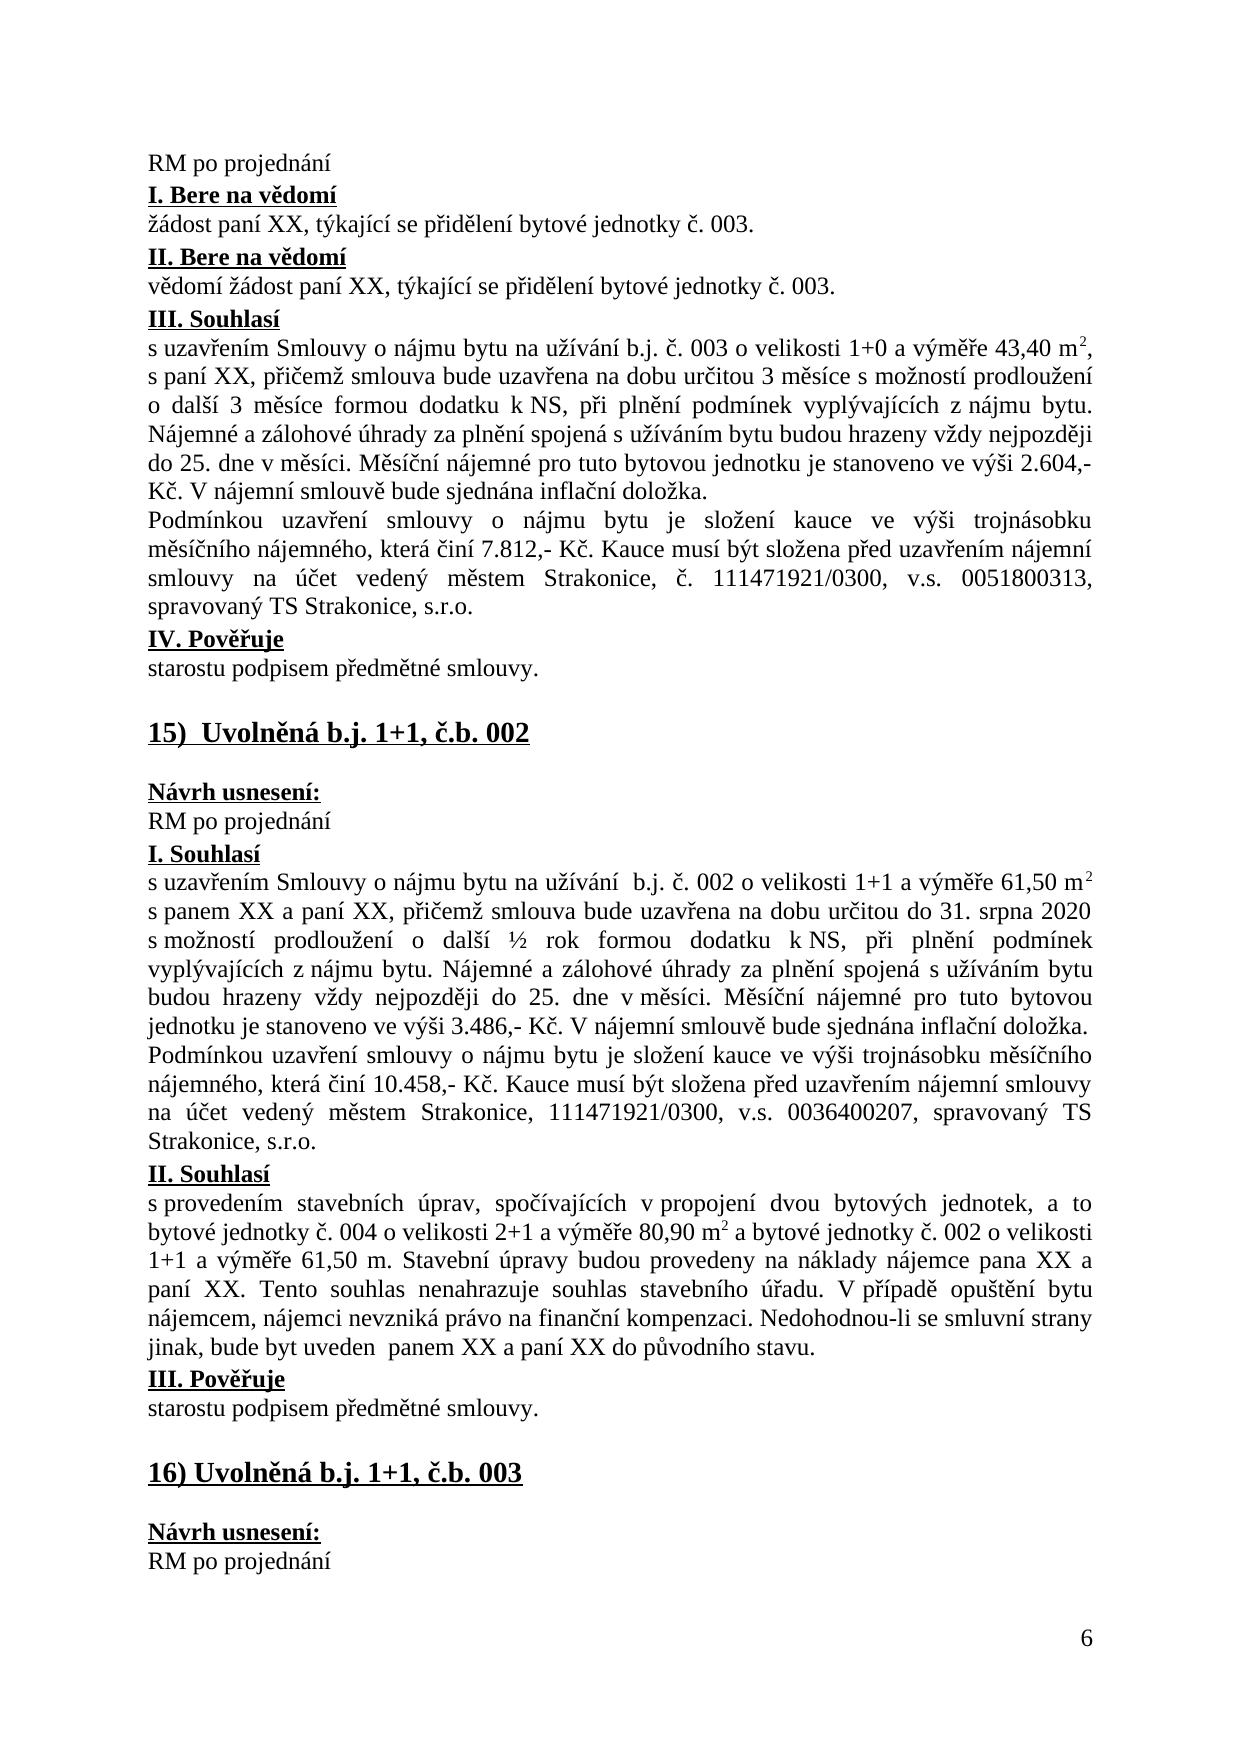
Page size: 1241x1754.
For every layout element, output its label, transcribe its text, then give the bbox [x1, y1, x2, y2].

subtitle IV. Pověřuje [148, 624, 1093, 653]
text Podmínkou uzavření smlouvy o nájmu bytu je složení kauce ve výši trojnásobku měsíčního nájemného, která činí 10.458,- Kč. Kauce musí být složena před uzavřením nájemní smlouvy na účet vedený městem Strakonice, 111471921/0300, v.s. 0036400207, spravovaný TS Strakonice, s.r.o. [148, 1040, 1093, 1155]
subtitle III. Pověřuje [148, 1364, 1093, 1393]
subtitle III. Souhlasí [148, 304, 1093, 333]
text starostu podpisem předmětné smlouvy. [148, 653, 1093, 682]
subtitle II. Bere na vědomí [148, 242, 1093, 271]
subtitle 16) Uvolněná b.j. 1+1, č.b. 003 [148, 1455, 1093, 1488]
text vědomí žádost paní XX, týkající se přidělení bytové jednotky č. 003. [148, 271, 1093, 300]
text RM po projednání [148, 148, 1093, 176]
text Návrh usnesení: [148, 1517, 1093, 1546]
text Podmínkou uzavření smlouvy o nájmu bytu je složení kauce ve výši trojnásobku měsíčního nájemného, která činí 7.812,- Kč. Kauce musí být složena před uzavřením nájemní smlouvy na účet vedený městem Strakonice, č. 111471921/0300, v.s. 0051800313, spravovaný TS Strakonice, s.r.o. [148, 505, 1093, 620]
subtitle 15) Uvolněná b.j. 1+1, č.b. 002 [148, 715, 1093, 748]
text RM po projednání [148, 1546, 1093, 1575]
subtitle I. Bere na vědomí [148, 181, 1093, 209]
text Návrh usnesení: [148, 777, 1093, 806]
text s provedením stavebních úprav, spočívajících v propojení dvou bytových jednotek, a to bytové jednotky č. 004 o velikosti 2+1 a výměře 80,90 m2 a bytové jednotky č. 002 o velikosti 1+1 a výměře 61,50 m. Stavební úpravy budou provedeny na náklady nájemce pana XX a paní XX. Tento souhlas nenahrazuje souhlas stavebního úřadu. V případě opuštění bytu nájemcem, nájemci nevzniká právo na finanční kompenzaci. Nedohodnou-li se smluvní strany jinak, bude byt uveden panem XX a paní XX do původního stavu. [148, 1188, 1093, 1360]
text s uzavřením Smlouvy o nájmu bytu na užívání b.j. č. 003 o velikosti 1+0 a výměře 43,40 m2, s paní XX, přičemž smlouva bude uzavřena na dobu určitou 3 měsíce s možností prodloužení o další 3 měsíce formou dodatku k NS, při plnění podmínek vyplývajících z nájmu bytu. Nájemné a zálohové úhrady za plnění spojená s užíváním bytu budou hrazeny vždy nejpozději do 25. dne v měsíci. Měsíční nájemné pro tuto bytovou jednotku je stanoveno ve výši 2.604,- Kč. V nájemní smlouvě bude sjednána inflační doložka. [148, 333, 1093, 505]
text s uzavřením Smlouvy o nájmu bytu na užívání b.j. č. 002 o velikosti 1+1 a výměře 61,50 m2 s panem XX a paní XX, přičemž smlouva bude uzavřena na dobu určitou do 31. srpna 2020 s možností prodloužení o další ½ rok formou dodatku k NS, při plnění podmínek vyplývajících z nájmu bytu. Nájemné a zálohové úhrady za plnění spojená s užíváním bytu budou hrazeny vždy nejpozději do 25. dne v měsíci. Měsíční nájemné pro tuto bytovou jednotku je stanoveno ve výši 3.486,- Kč. V nájemní smlouvě bude sjednána inflační doložka. [148, 867, 1093, 1040]
text starostu podpisem předmětné smlouvy. [148, 1393, 1093, 1422]
text RM po projednání [148, 806, 1093, 834]
subtitle I. Souhlasí [148, 839, 1093, 867]
text žádost paní XX, týkající se přidělení bytové jednotky č. 003. [148, 209, 1093, 238]
subtitle II. Souhlasí [148, 1159, 1093, 1188]
